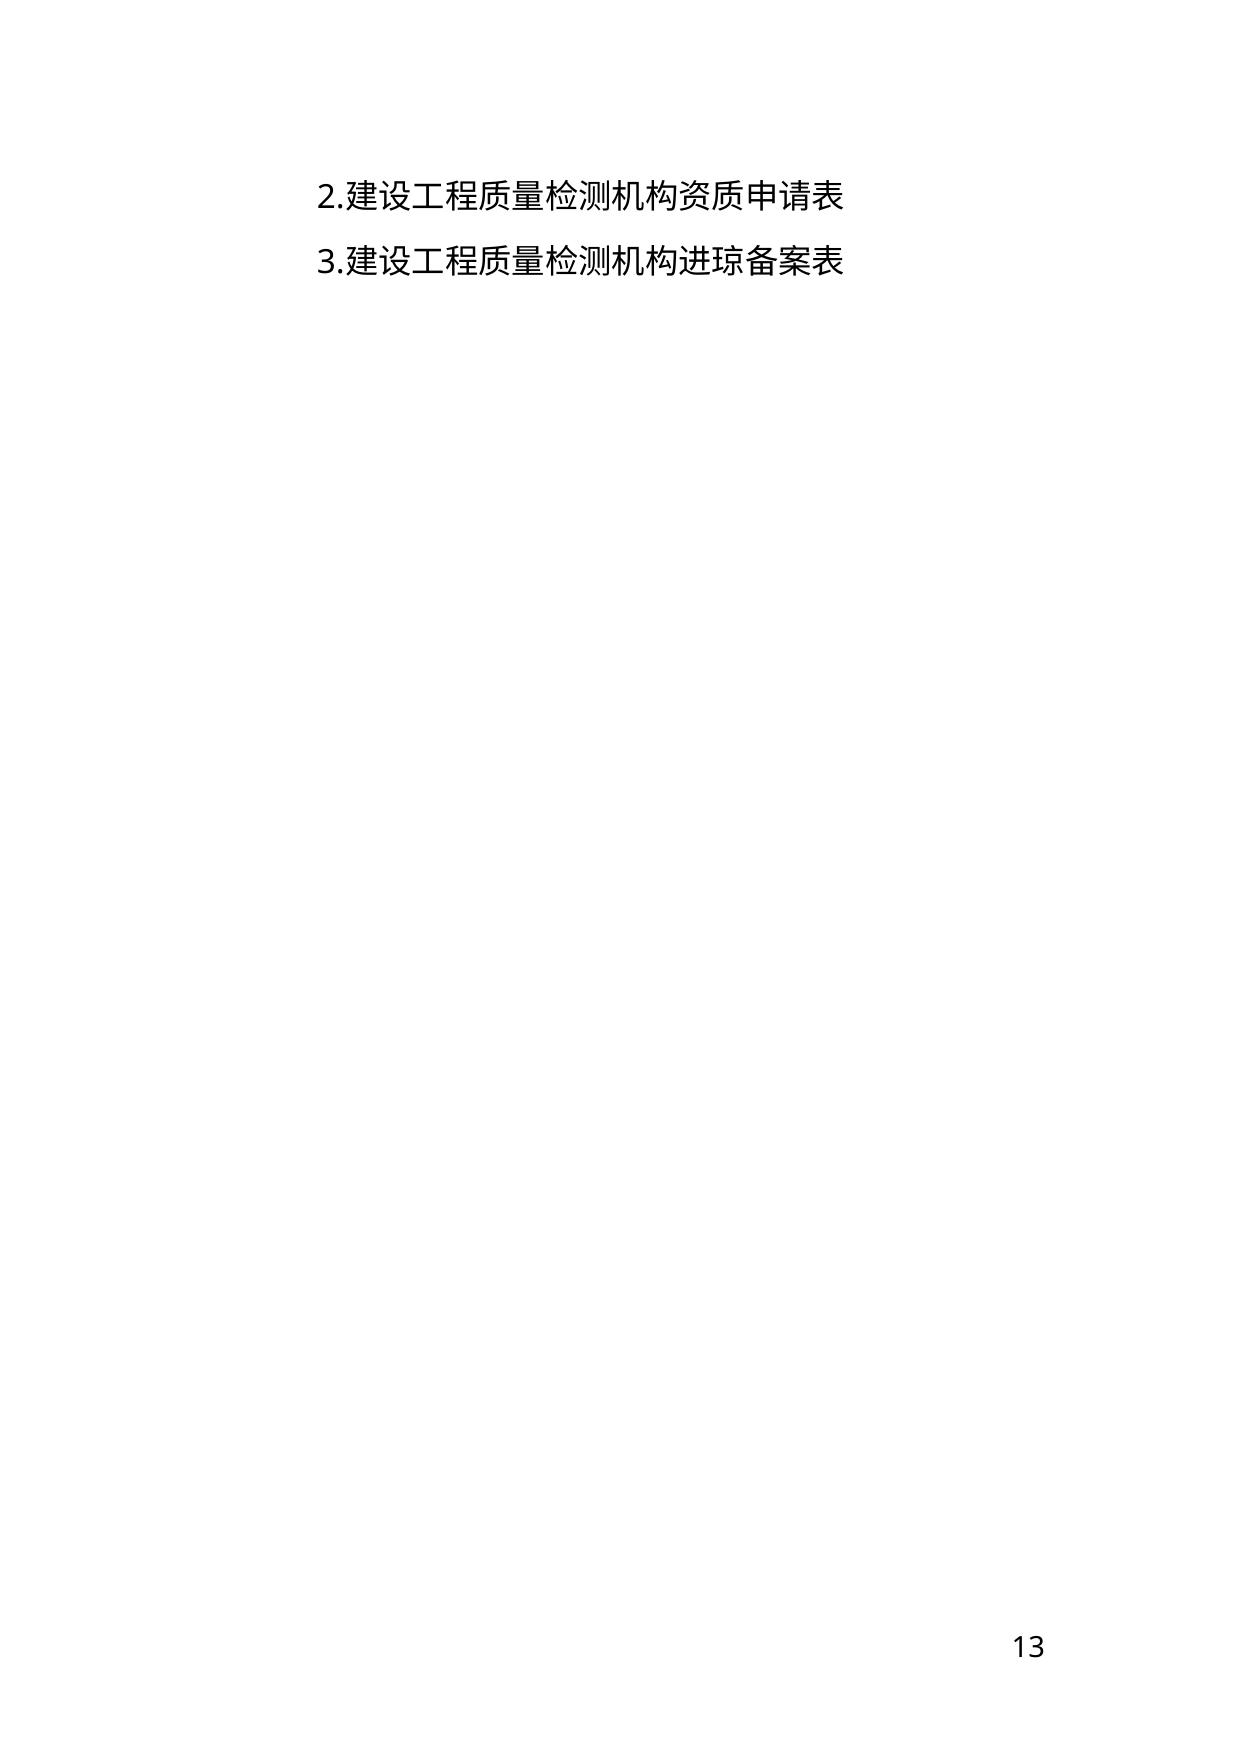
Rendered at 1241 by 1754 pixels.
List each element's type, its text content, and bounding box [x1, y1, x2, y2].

text 3.建设工程质量检测机构进琼备案表 [150, 227, 1090, 292]
text 2.建设工程质量检测机构资质申请表 [150, 162, 1090, 227]
